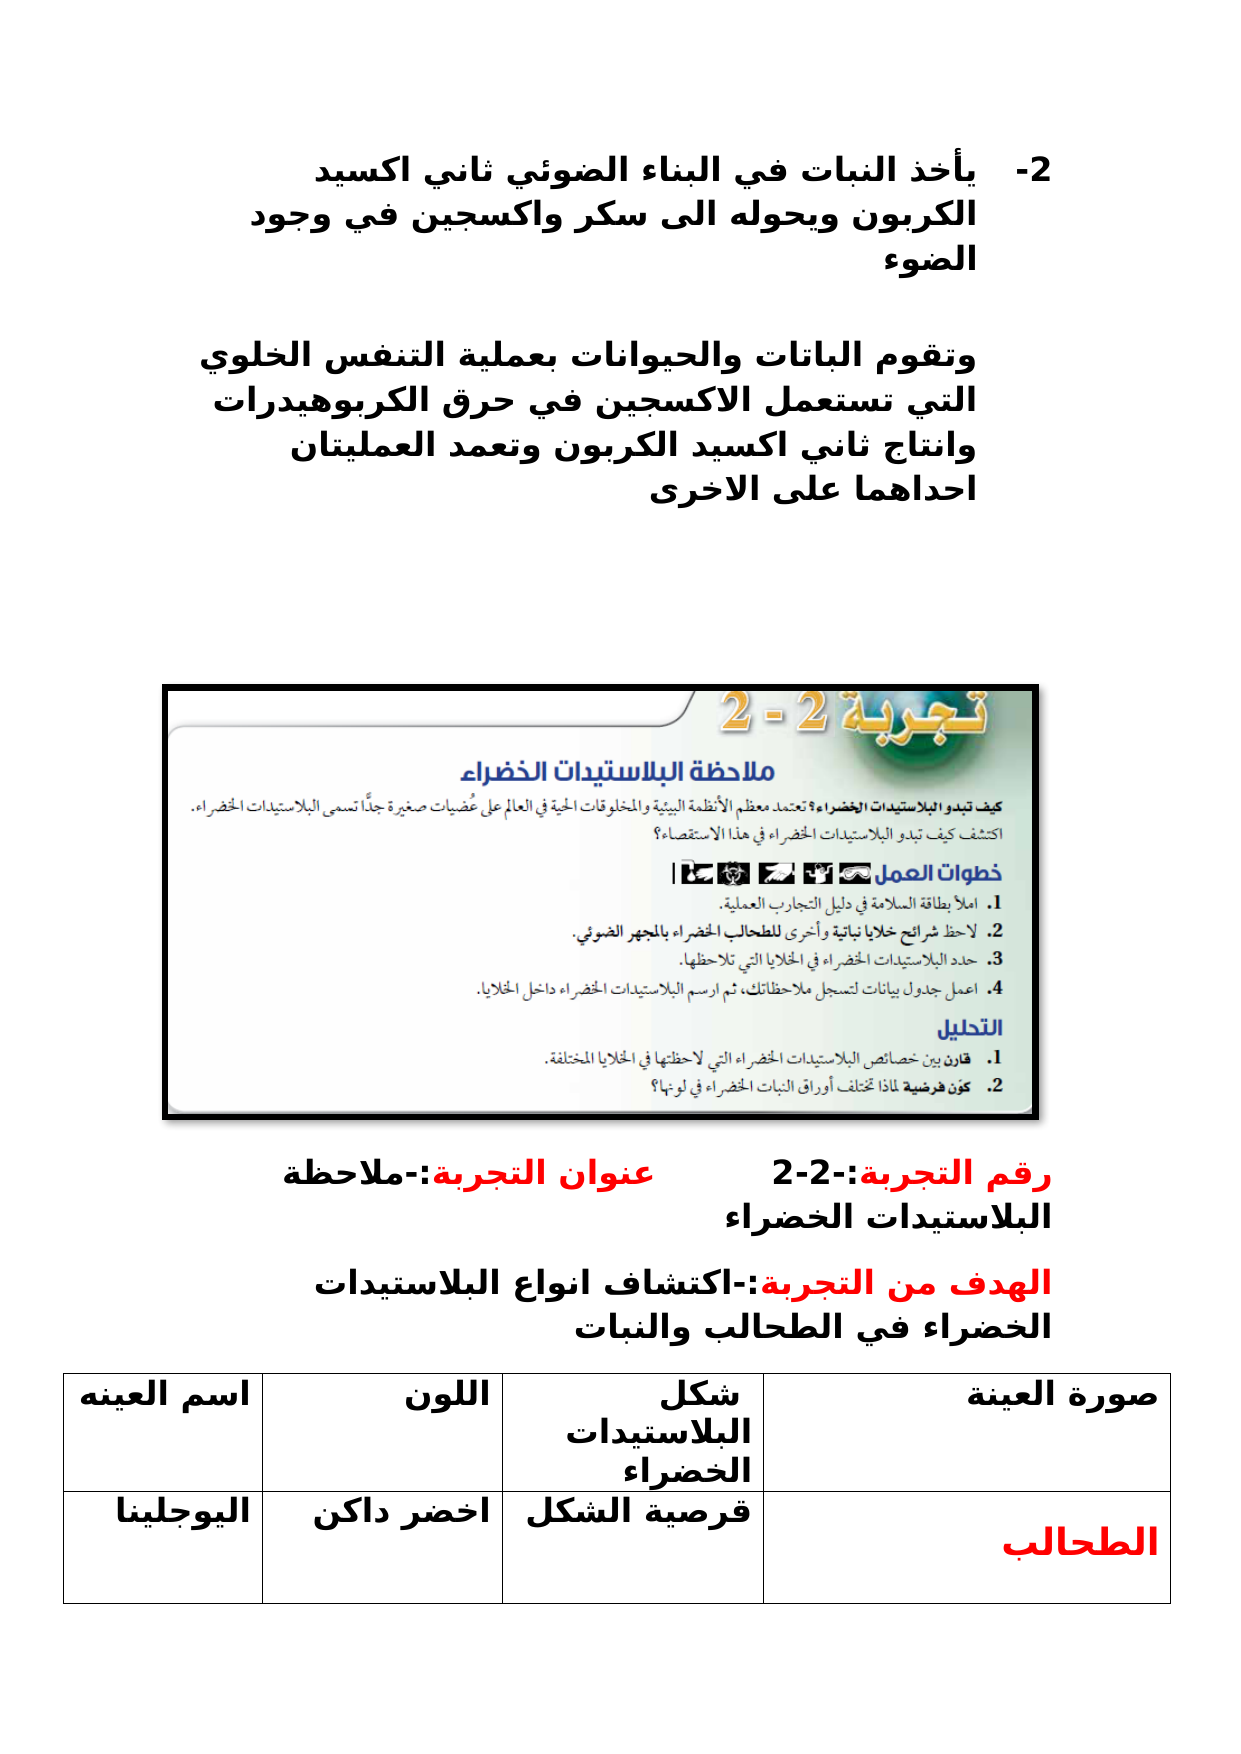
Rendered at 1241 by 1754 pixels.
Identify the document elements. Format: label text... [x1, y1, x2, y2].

text رقم التجربة:-2-2 عنوان التجربة:-ملاحظة البلاستيدات الخضراء [187, 1153, 1053, 1237]
table_cell اليوجلينا [64, 1492, 262, 1603]
table_header صورة العينة [764, 1374, 1170, 1491]
table_cell الطحالب [764, 1492, 1170, 1603]
table_cell قرصية الشكل [503, 1492, 763, 1603]
table_header اللون [263, 1374, 502, 1491]
table_header شكل البلاستيدات الخضراء [503, 1374, 763, 1491]
picture [168, 691, 1032, 1114]
table_header اسم العينه [64, 1374, 262, 1491]
table_cell اخضر داكن [263, 1492, 502, 1603]
text الهدف من التجربة:-اكتشاف انواع البلاستيدات الخضراء في الطحالب والنبات [187, 1263, 1053, 1347]
list يأخذ النبات في البناء الضوئي ثاني اكسيد الكربون ويحوله الى سكر واكسجين في وجود الضوء [187, 150, 1015, 278]
list وتقوم الباتات والحيوانات بعملية التنفس الخلوي التي تستعمل الاكسجين في حرق الكربوهيدرات وانتاج ثاني اكسيد الكربون وتعمد العمليتان احداهما على الاخرى [187, 336, 978, 508]
